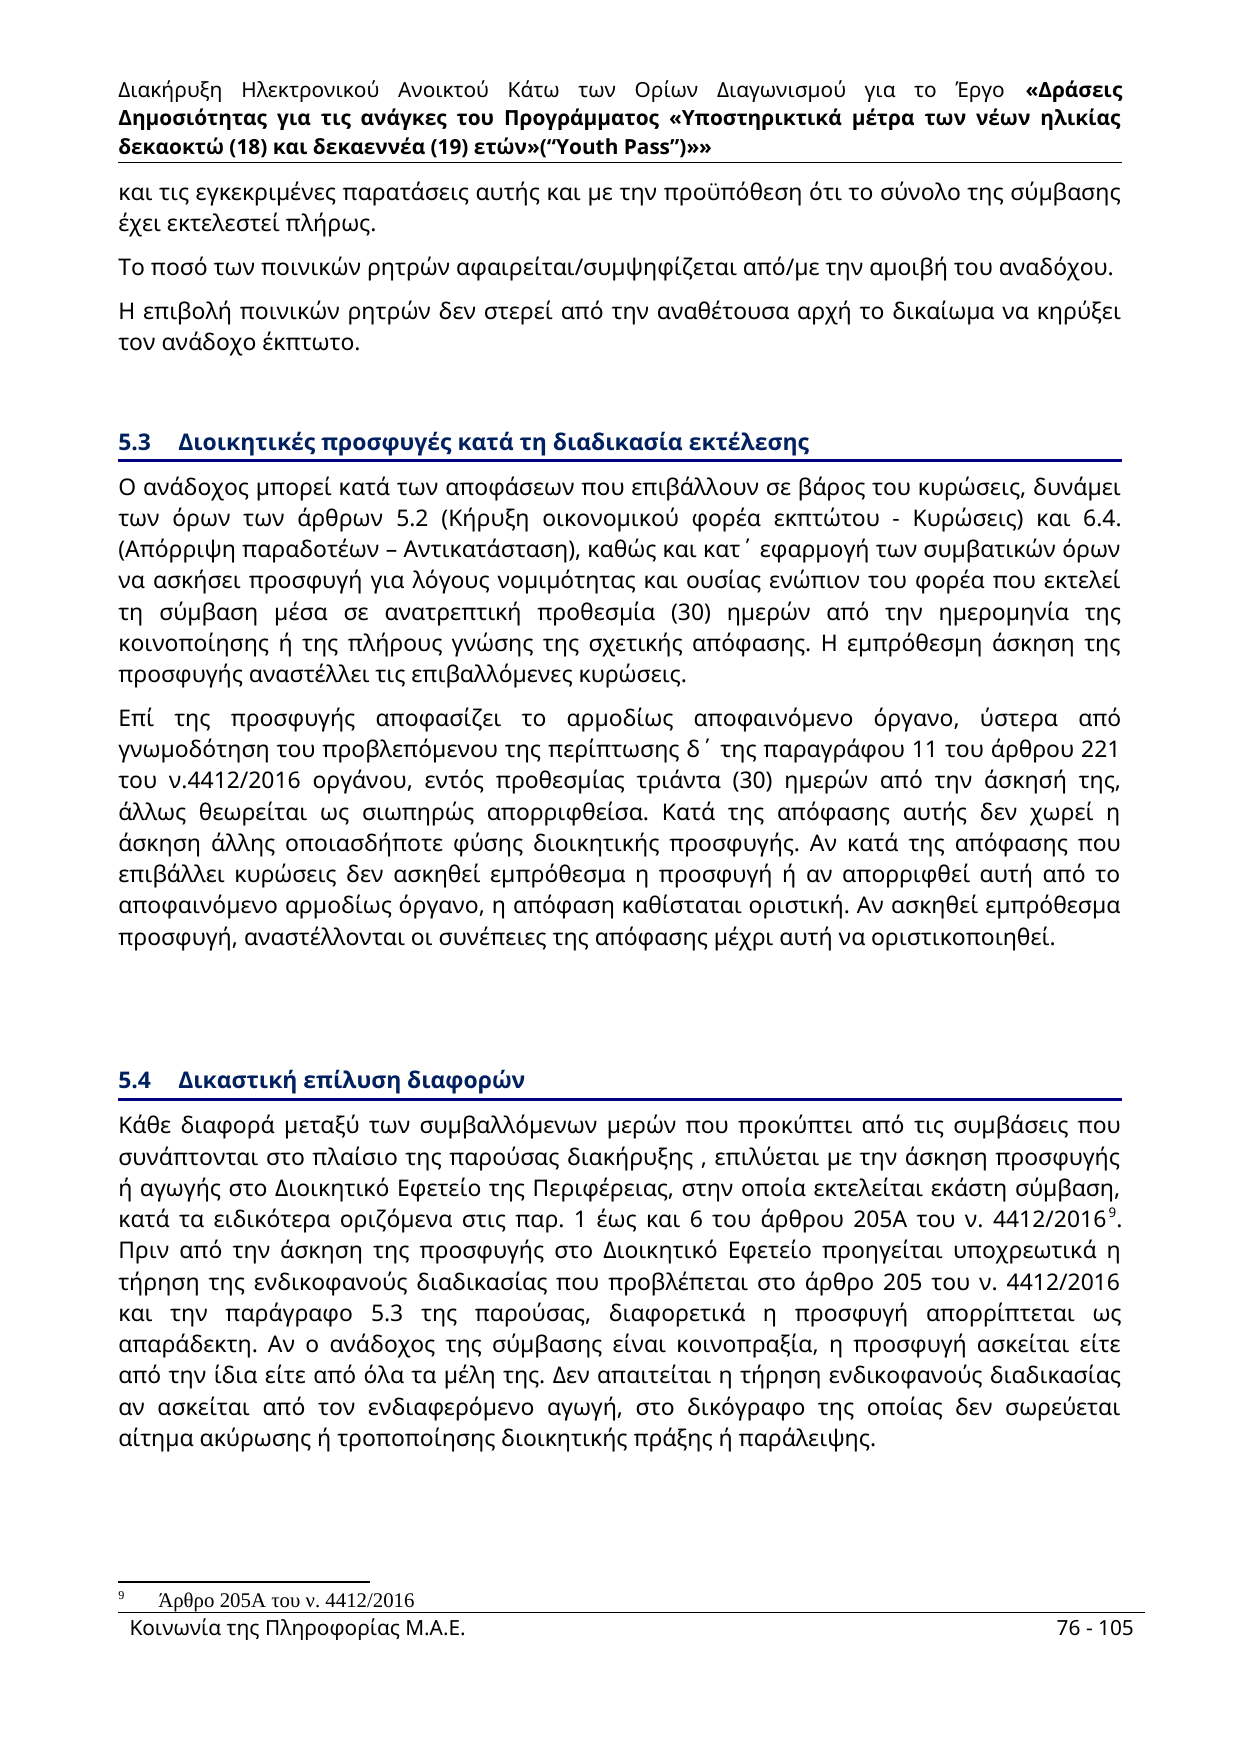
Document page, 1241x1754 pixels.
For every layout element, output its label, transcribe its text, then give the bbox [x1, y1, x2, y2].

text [118, 176, 1122, 238]
text Ο ανάδοχος μπορεί κατά των αποφάσεων που επιβάλλουν σε βάρος του κυρώσεις, δυνάμει των όρων των άρθρων 5.2 (Κήρυξη οικονομικού φορέα εκπτώτου - Κυρώσεις) και 6.4. (Απόρριψη παραδοτέων – Αντικατάσταση), καθώς και κατ΄ εφαρμογή των συμβατικών όρων να ασκήσει προσφυγή για λόγους νομιμότητας και ουσίας ενώπιον του φορέα που εκτελεί τη σύμβαση μέσα σε ανατρεπτική προθεσμία (30) ημερών από την ημερομηνία της κοινοποίησης ή της πλήρους γνώσης της σχετικής απόφασης. Η εμπρόθεσμη άσκηση της προσφυγής αναστέλλει τις επιβαλλόμενες κυρώσεις. [118, 471, 1122, 689]
subtitle Δικαστική επίλυση διαφορών [118, 1064, 1122, 1098]
text Η επιβολή ποινικών ρητρών δεν στερεί από την αναθέτουσα αρχή το δικαίωμα να κηρύξει τον ανάδοχο έκπτωτο. [118, 295, 1122, 357]
text Επί της προσφυγής αποφασίζει το αρμοδίως αποφαινόμενο όργανο, ύστερα από γνωμοδότηση του προβλεπόμενου της περίπτωσης δ΄ της παραγράφου 11 του άρθρου 221 του ν.4412/2016 οργάνου, εντός προθεσμίας τριάντα (30) ημερών από την άσκησή της, άλλως θεωρείται ως σιωπηρώς απορριφθείσα. Κατά της απόφασης αυτής δεν χωρεί η άσκηση άλλης οποιασδήποτε φύσης διοικητικής προσφυγής. Αν κατά της απόφασης που επιβάλλει κυρώσεις δεν ασκηθεί εμπρόθεσμα η προσφυγή ή αν απορριφθεί αυτή από το αποφαινόμενο αρμοδίως όργανο, η απόφαση καθίσταται οριστική. Αν ασκηθεί εμπρόθεσμα προσφυγή, αναστέλλονται οι συνέπειες της απόφασης μέχρι αυτή να οριστικοποιηθεί. [118, 702, 1122, 952]
text Το ποσό των ποινικών ρητρών αφαιρείται/συμψηφίζεται από/με την αμοιβή του αναδόχου. [118, 251, 1122, 282]
subtitle Διοικητικές προσφυγές κατά τη διαδικασία εκτέλεσης [118, 426, 1122, 459]
text Κάθε διαφορά μεταξύ των συμβαλλόμενων μερών που προκύπτει από τις συμβάσεις που συνάπτονται στο πλαίσιο της παρούσας διακήρυξης , επιλύεται με την άσκηση προσφυγής ή αγωγής στο Διοικητικό Εφετείο της Περιφέρειας, στην οποία εκτελείται εκάστη σύμβαση, κατά τα ειδικότερα οριζόμενα στις παρ. 1 έως και 6 του άρθρου 205Α του ν. 4412/2016. Πριν από την άσκηση της προσφυγής στο Διοικητικό Εφετείο προηγείται υποχρεωτικά η τήρηση της ενδικοφανούς διαδικασίας που προβλέπεται στο άρθρο 205 του ν. 4412/2016 και την παράγραφο 5.3 της παρούσας, διαφορετικά η προσφυγή απορρίπτεται ως απαράδεκτη. Αν ο ανάδοχος της σύμβασης είναι κοινοπραξία, η προσφυγή ασκείται είτε από την ίδια είτε από όλα τα μέλη της. Δεν απαιτείται η τήρηση ενδικοφανούς διαδικασίας αν ασκείται από τον ενδιαφερόμενο αγωγή, στο δικόγραφο της οποίας δεν σωρεύεται αίτημα ακύρωσης ή τροποποίησης διοικητικής πράξης ή παράλειψης. [118, 1109, 1122, 1453]
